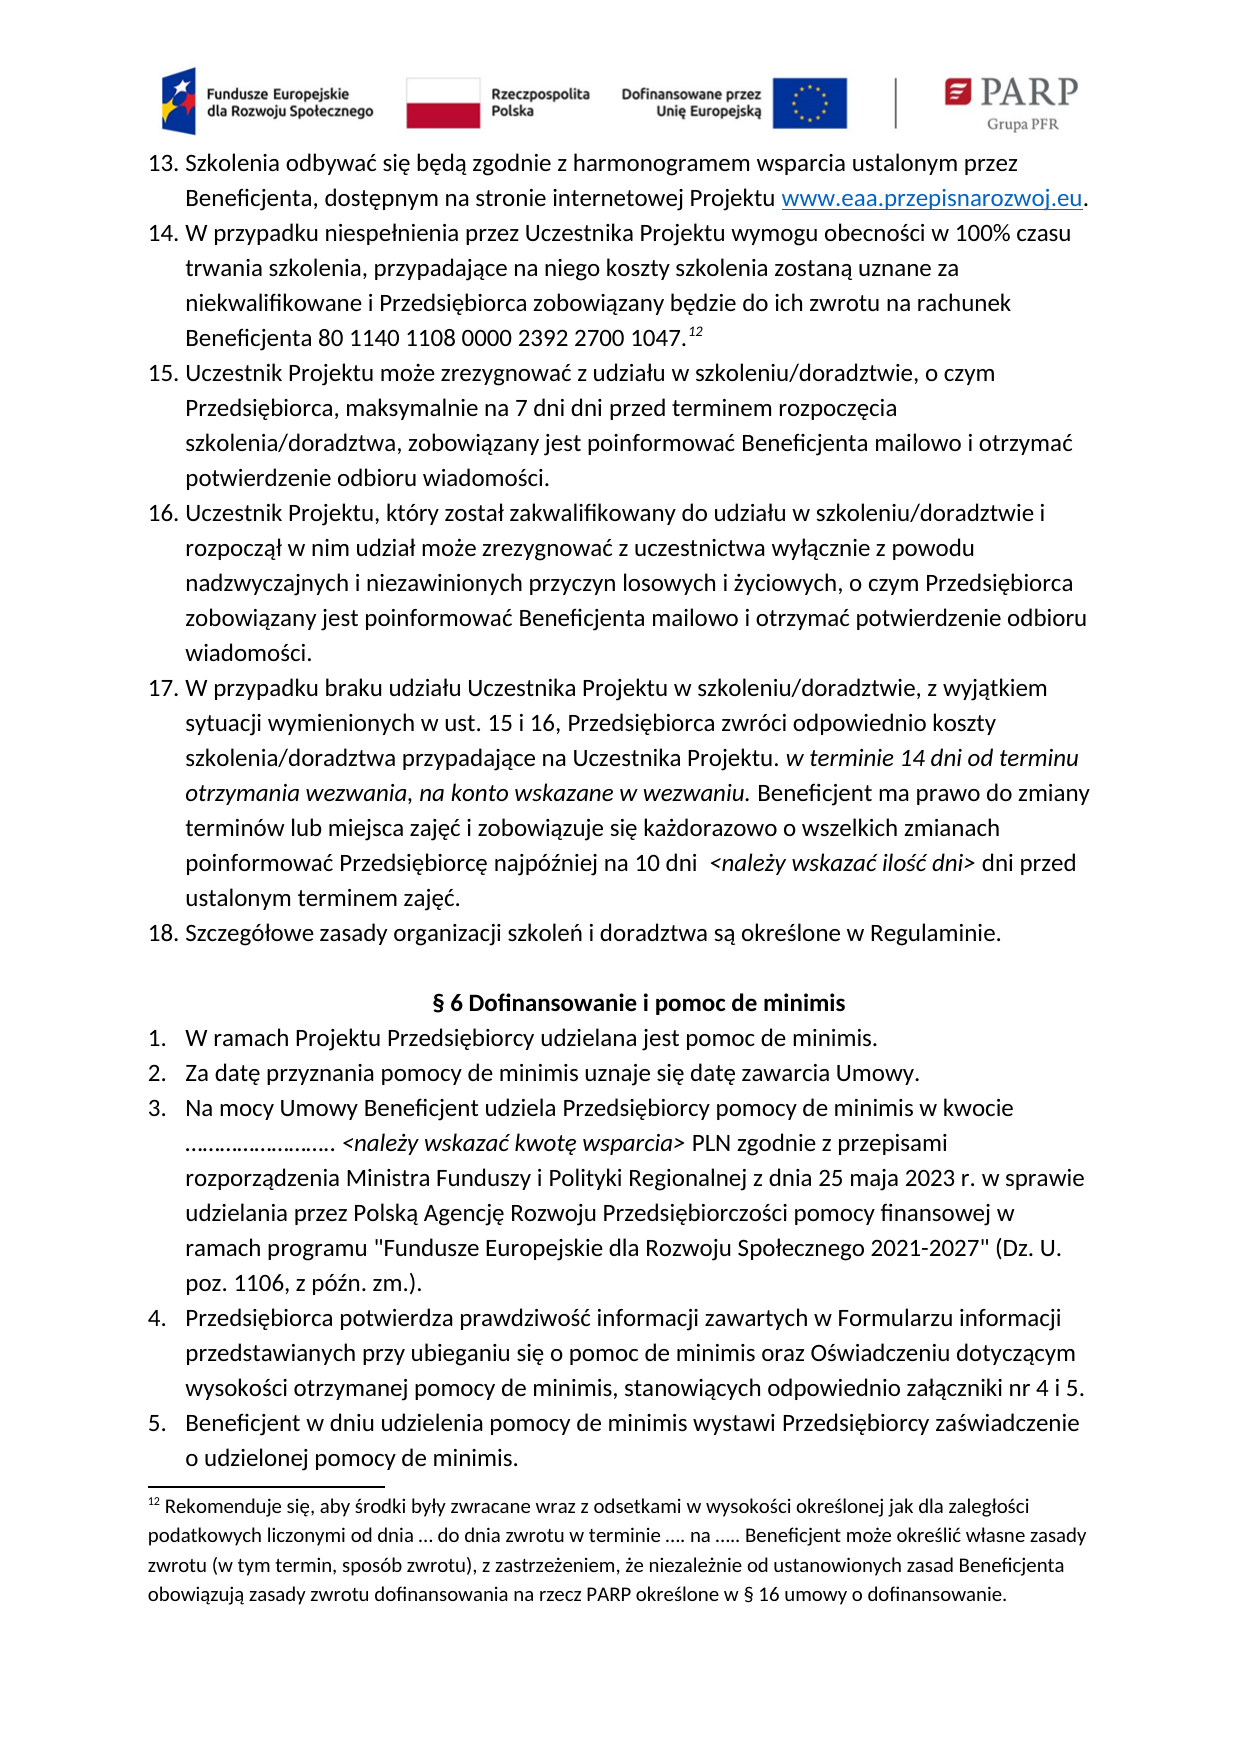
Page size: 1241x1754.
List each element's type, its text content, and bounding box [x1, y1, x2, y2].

list Szczegółowe zasady organizacji szkoleń i doradztwa są określone w Regulaminie. [148, 918, 1093, 948]
list Beneficjent w dniu udzielenia pomocy de minimis wystawi Przedsiębiorcy zaświadczenie o udzielonej pomocy de minimis. [148, 1408, 1093, 1473]
picture [147, 59, 1093, 145]
list Przedsiębiorca potwierdza prawdziwość informacji zawartych w Formularzu informacji przedstawianych przy ubieganiu się o pomoc de minimis oraz Oświadczeniu dotyczącym wysokości otrzymanej pomocy de minimis, stanowiących odpowiednio załączniki nr 4 i 5. [148, 1303, 1093, 1403]
text § 6 Dofinansowanie i pomoc de minimis [185, 988, 1093, 1018]
list Uczestnik Projektu może zrezygnować z udziału w szkoleniu/doradztwie, o czym Przedsiębiorca, maksymalnie na 7 dni dni przed terminem rozpoczęcia szkolenia/doradztwa, zobowiązany jest poinformować Beneficjenta mailowo i otrzymać potwierdzenie odbioru wiadomości. [148, 358, 1093, 493]
list Za datę przyznania pomocy de minimis uznaje się datę zawarcia Umowy. [148, 1058, 1093, 1088]
list Szkolenia odbywać się będą zgodnie z harmonogramem wsparcia ustalonym przez Beneficjenta, dostępnym na stronie internetowej Projektu www.eaa.przepisnarozwoj.eu. [148, 148, 1093, 213]
list W przypadku braku udziału Uczestnika Projektu w szkoleniu/doradztwie, z wyjątkiem sytuacji wymienionych w ust. 15 i 16, Przedsiębiorca zwróci odpowiednio koszty szkolenia/doradztwa przypadające na Uczestnika Projektu. w terminie 14 dni od terminu otrzymania wezwania, na konto wskazane w wezwaniu. Beneficjent ma prawo do zmiany terminów lub miejsca zajęć i zobowiązuje się każdorazowo o wszelkich zmianach poinformować Przedsiębiorcę najpóźniej na 10 dni <należy wskazać ilość dni> dni przed ustalonym terminem zajęć. [148, 673, 1093, 913]
list W ramach Projektu Przedsiębiorcy udzielana jest pomoc de minimis. [148, 1023, 1093, 1053]
list W przypadku niespełnienia przez Uczestnika Projektu wymogu obecności w 100% czasu trwania szkolenia, przypadające na niego koszty szkolenia zostaną uznane za niekwalifikowane i Przedsiębiorca zobowiązany będzie do ich zwrotu na rachunek Beneficjenta 80 1140 1108 0000 2392 2700 1047. [148, 218, 1093, 353]
list Uczestnik Projektu, który został zakwalifikowany do udziału w szkoleniu/doradztwie i rozpoczął w nim udział może zrezygnować z uczestnictwa wyłącznie z powodu nadzwyczajnych i niezawinionych przyczyn losowych i życiowych, o czym Przedsiębiorca zobowiązany jest poinformować Beneficjenta mailowo i otrzymać potwierdzenie odbioru wiadomości. [148, 498, 1093, 668]
list Na mocy Umowy Beneficjent udziela Przedsiębiorcy pomocy de minimis w kwocie …………………….. <należy wskazać kwotę wsparcia> PLN zgodnie z przepisami rozporządzenia Ministra Funduszy i Polityki Regionalnej z dnia 25 maja 2023 r. w sprawie udzielania przez Polską Agencję Rozwoju Przedsiębiorczości pomocy finansowej w ramach programu "Fundusze Europejskie dla Rozwoju Społecznego 2021-2027" (Dz. U. poz. 1106, z późn. zm.). [148, 1093, 1093, 1298]
